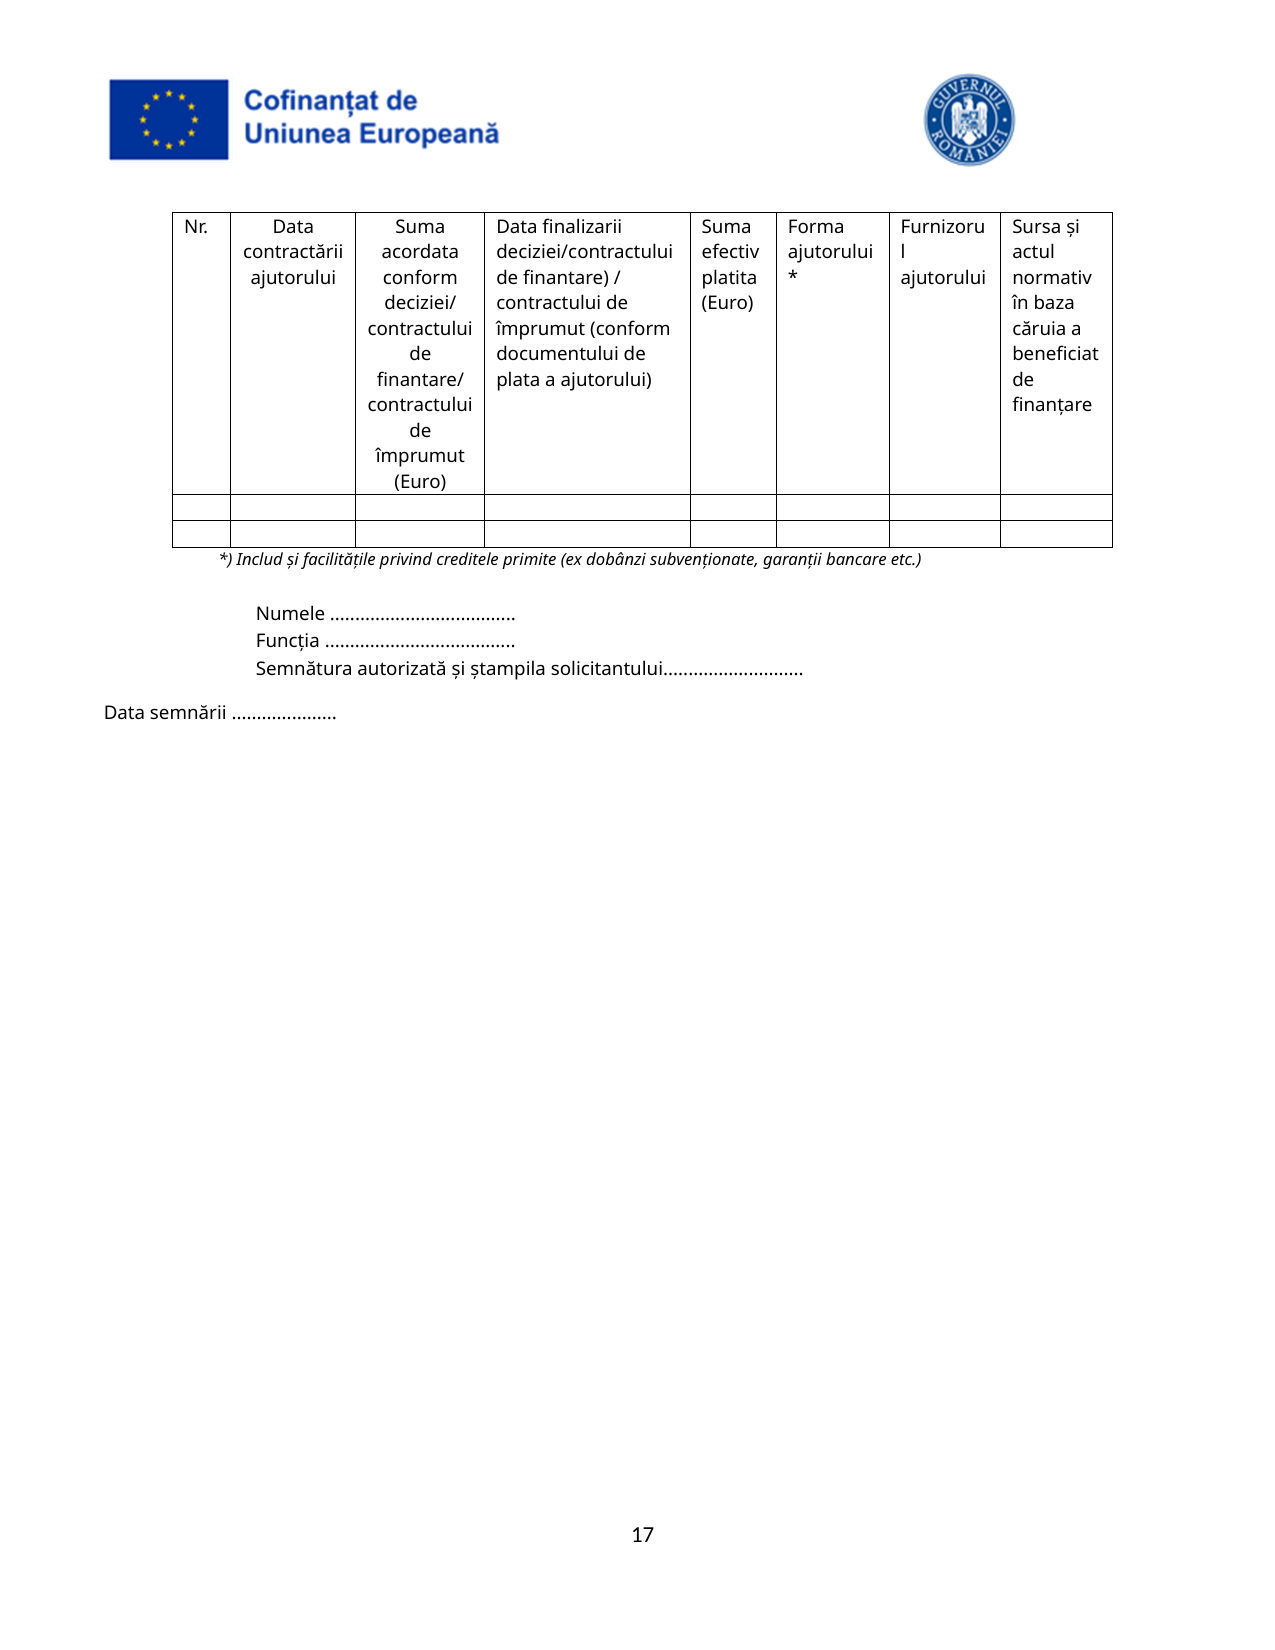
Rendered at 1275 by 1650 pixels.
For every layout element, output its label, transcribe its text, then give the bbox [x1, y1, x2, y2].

table_header Suma efectiv platita (Euro) [691, 213, 776, 494]
table_header Data contractării ajutorului [231, 213, 355, 494]
table_cell [356, 495, 484, 520]
table_cell [485, 521, 690, 547]
text *) Includ şi facilităţile privind creditele primite (ex dobânzi subvenţionate, garanţii bancare etc.) [218, 548, 1181, 571]
table_cell [691, 495, 776, 520]
table_header Sursa şi actul normativ în baza căruia a beneficiat de finanţare [1001, 213, 1112, 494]
table_cell [231, 495, 355, 520]
table_header Nr. [173, 213, 230, 494]
text Semnătura autorizată şi ştampila solicitantului............................ [256, 655, 1181, 680]
table_cell [691, 521, 776, 547]
table_cell [777, 495, 889, 520]
table_cell [173, 495, 230, 520]
table_cell [173, 521, 230, 547]
table_cell [1001, 495, 1112, 520]
table_cell [1001, 521, 1112, 547]
table_header Data finalizarii deciziei/contractului de finantare) / contractului de împrumut (conform documentului de plata a ajutorului) [485, 213, 690, 494]
text Funcţia ...................................... [256, 627, 1181, 653]
list Data semnării ..................... [103, 699, 1181, 724]
table_cell [231, 521, 355, 547]
table_header Furnizorul ajutorului [890, 213, 1000, 494]
table_cell [485, 495, 690, 520]
table_header Forma ajutorului* [777, 213, 889, 494]
table_cell [356, 521, 484, 547]
table_cell [890, 521, 1000, 547]
table_cell [777, 521, 889, 547]
picture [103, 73, 1017, 168]
table_cell [890, 495, 1000, 520]
text Numele ..................................... [256, 600, 1181, 625]
table_header Suma acordata conform deciziei/ contractului de finantare/ contractului de împrumut (Euro) [356, 213, 484, 494]
